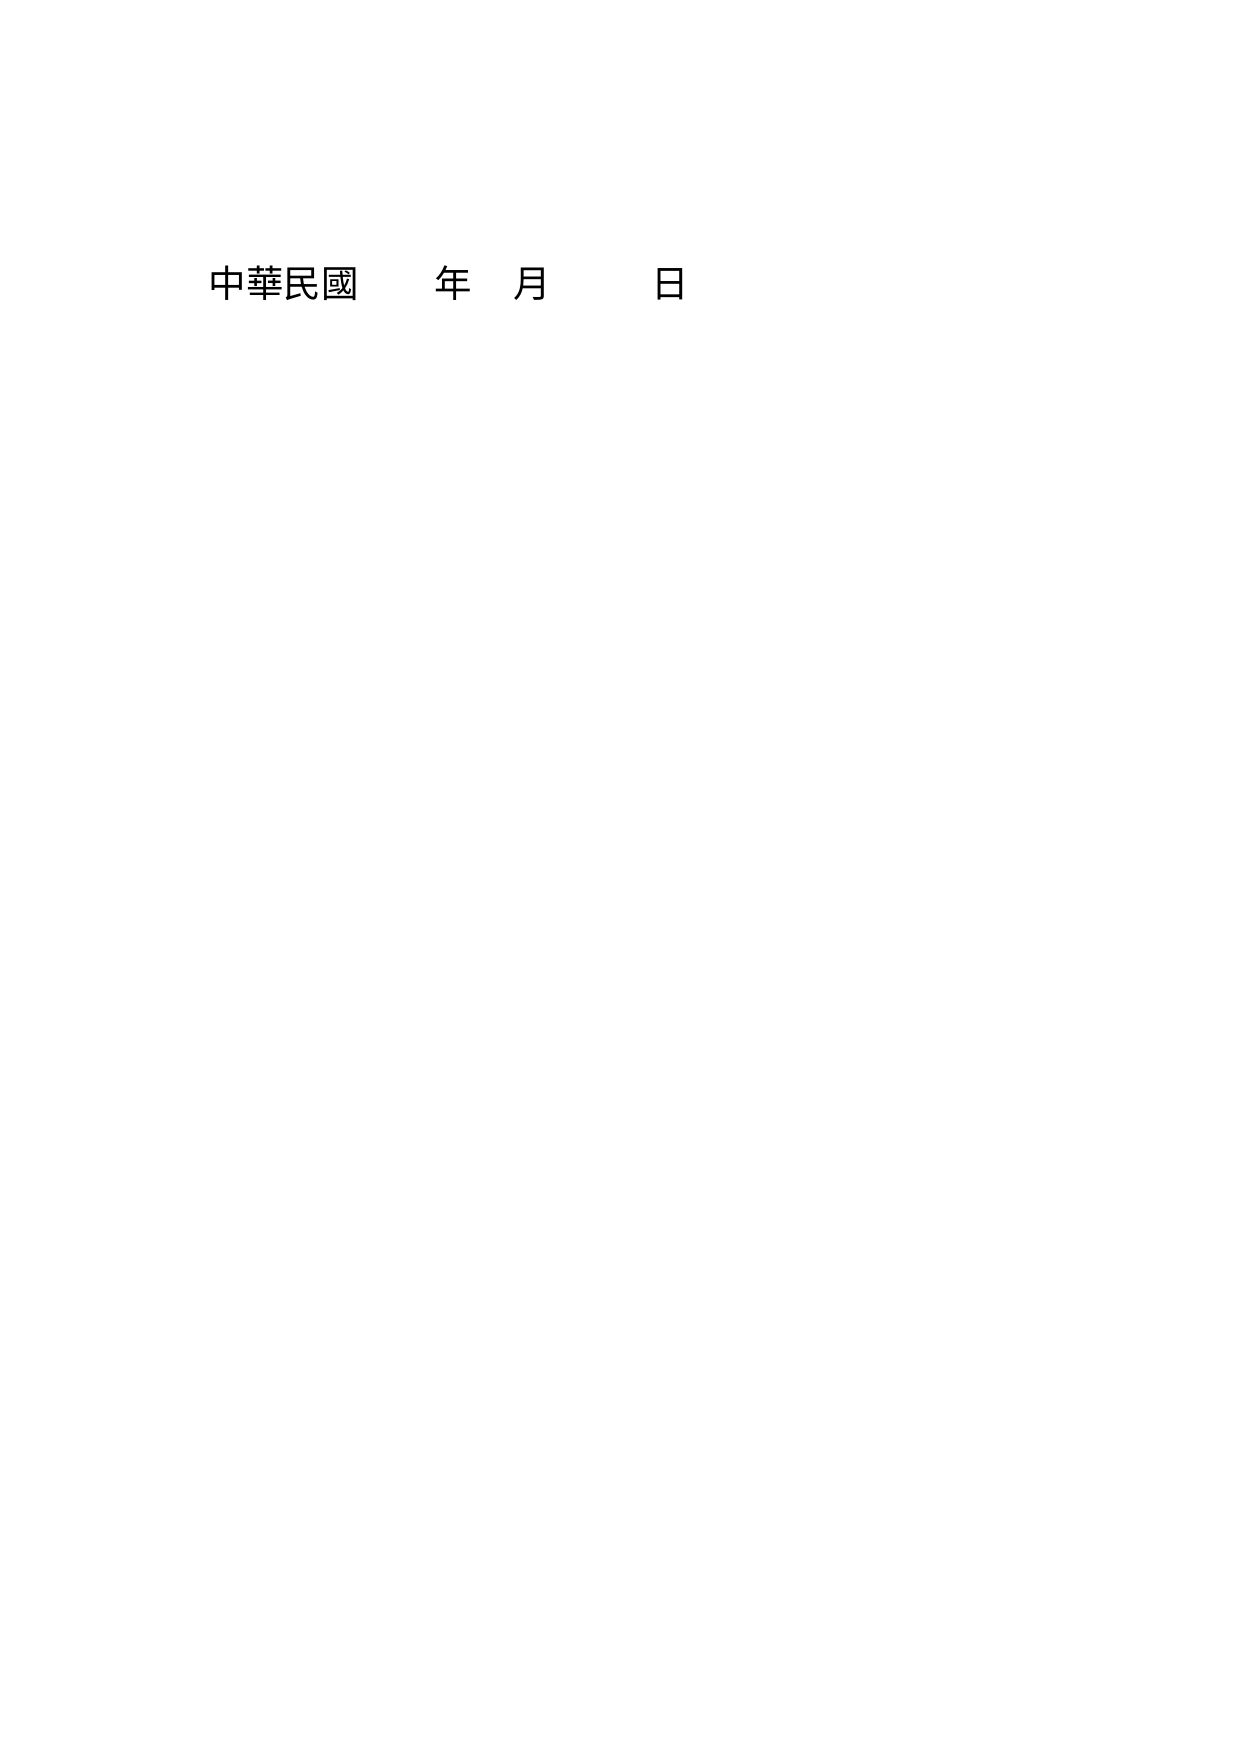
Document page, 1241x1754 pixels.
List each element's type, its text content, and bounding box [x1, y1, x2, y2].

text 中華民國 年 月 日 [208, 254, 1137, 308]
